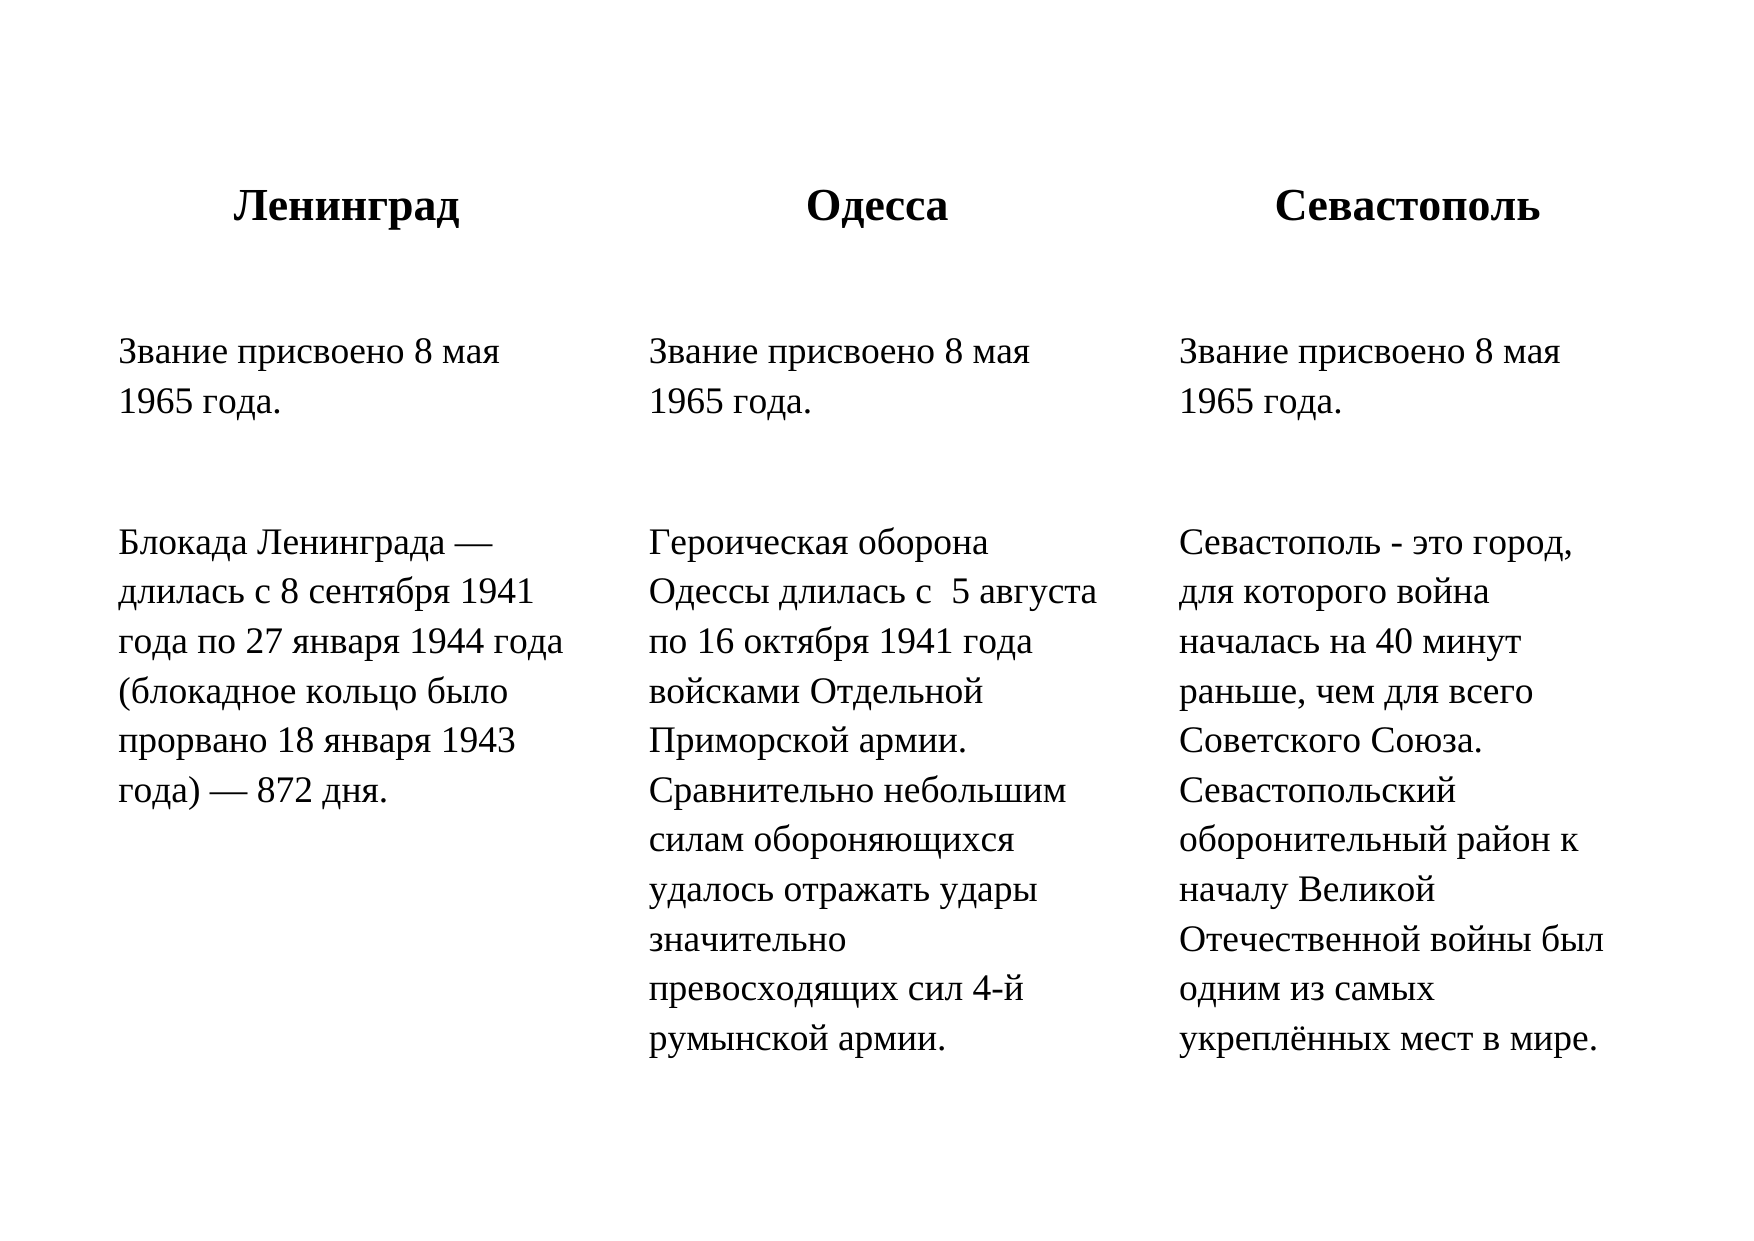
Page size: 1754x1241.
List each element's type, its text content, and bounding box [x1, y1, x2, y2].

text Героическая оборона Одессы длилась с 5 августа по 16 октября 1941 года войсками Отдельной Приморской армии. Сравнительно небольшим силам обороняющихся удалось отражать удары значительно превосходящих сил 4-й румынской армии. [648, 519, 1105, 1058]
text Севастополь - это город, для которого война началась на 40 минут раньше, чем для всего Советского Союза. Севастопольский оборонительный район к началу Великой Отечественной войны был одним из самых укреплённых мест в мире. [1179, 519, 1636, 1058]
text Блокада Ленинграда — длилась с 8 сентября 1941 года по 27 января 1944 года (блокадное кольцо было прорвано 18 января 1943 года) — 872 дня. [118, 519, 575, 810]
text Одесса [648, 177, 1105, 230]
text Ленинград [118, 177, 575, 230]
text Звание присвоено 8 мая 1965 года. [648, 329, 1105, 422]
text Севастополь [1179, 177, 1636, 230]
text Звание присвоено 8 мая 1965 года. [1179, 329, 1636, 422]
text Звание присвоено 8 мая 1965 года. [118, 329, 575, 422]
